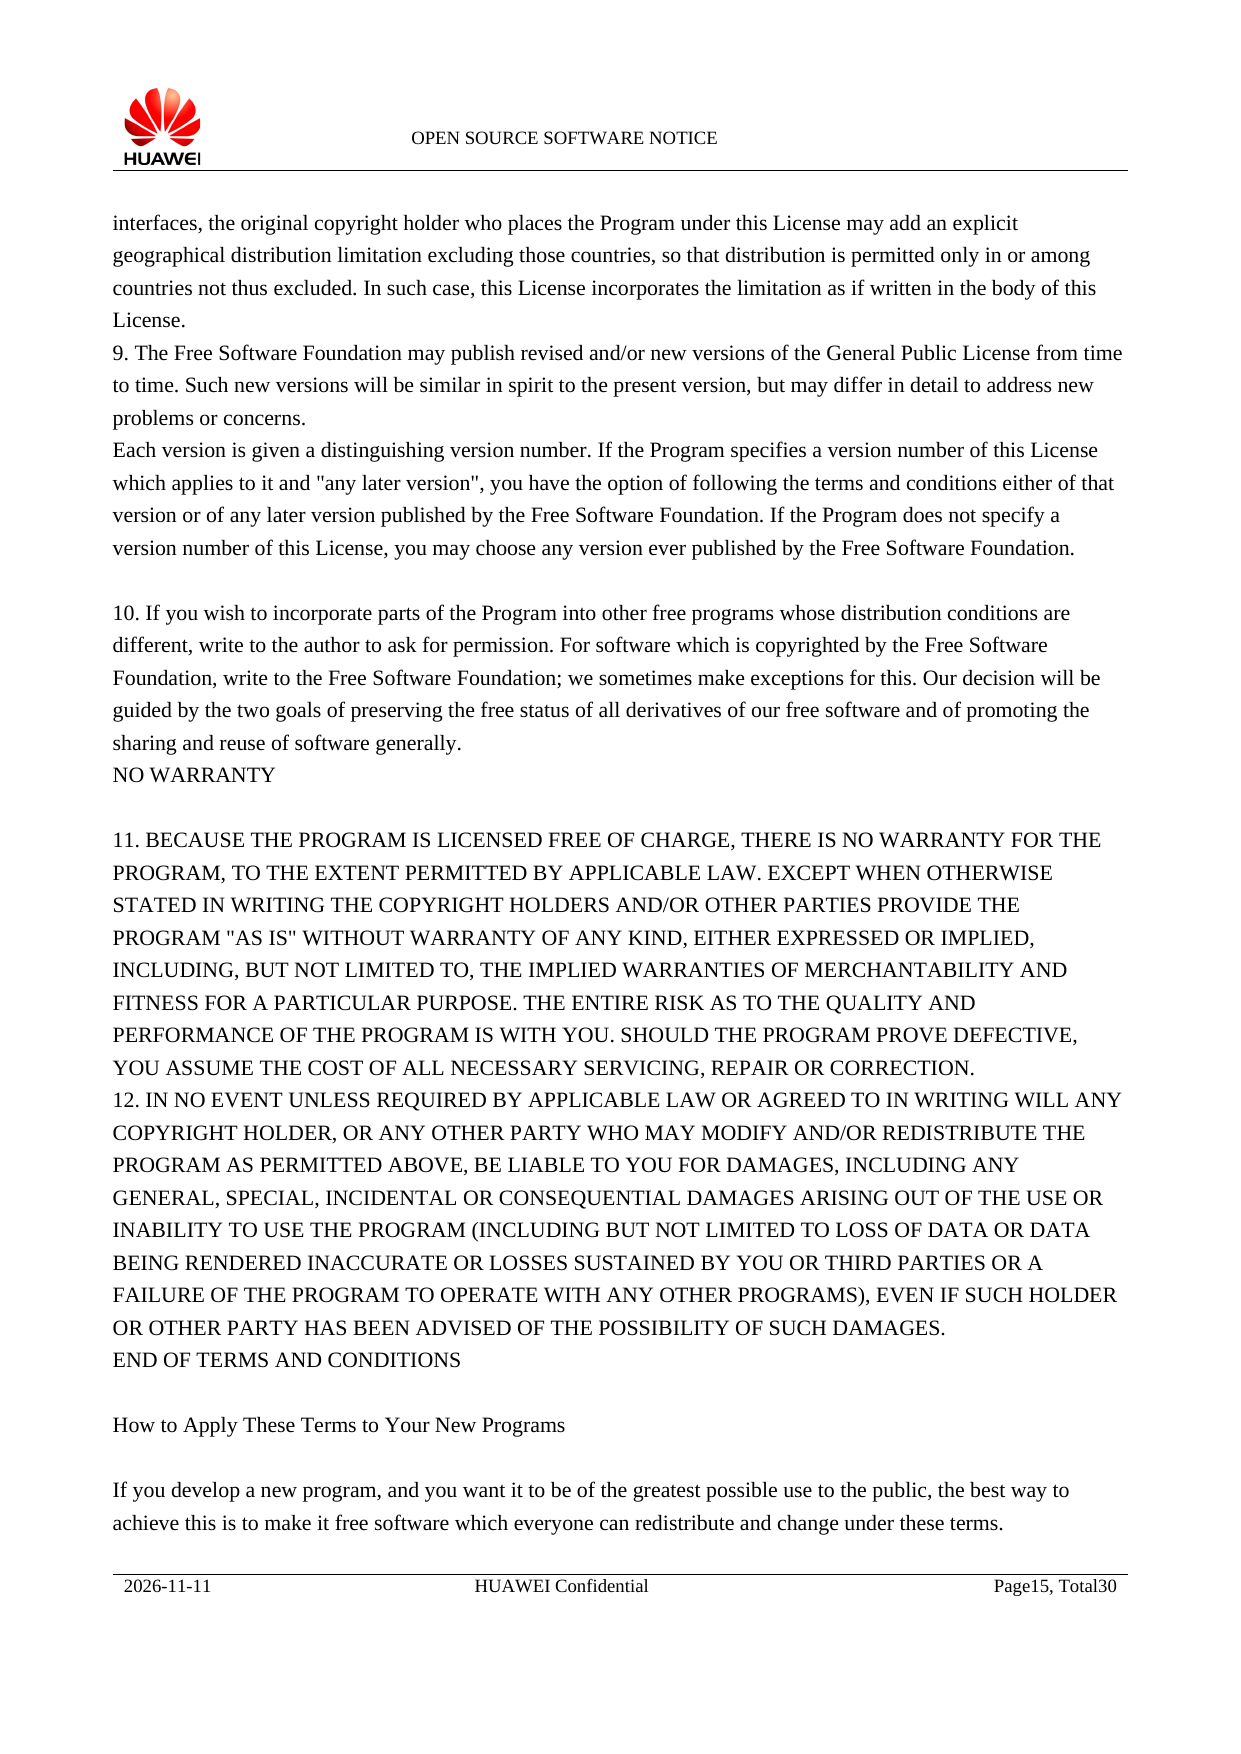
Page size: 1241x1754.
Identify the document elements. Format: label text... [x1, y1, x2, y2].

picture [124, 88, 201, 165]
